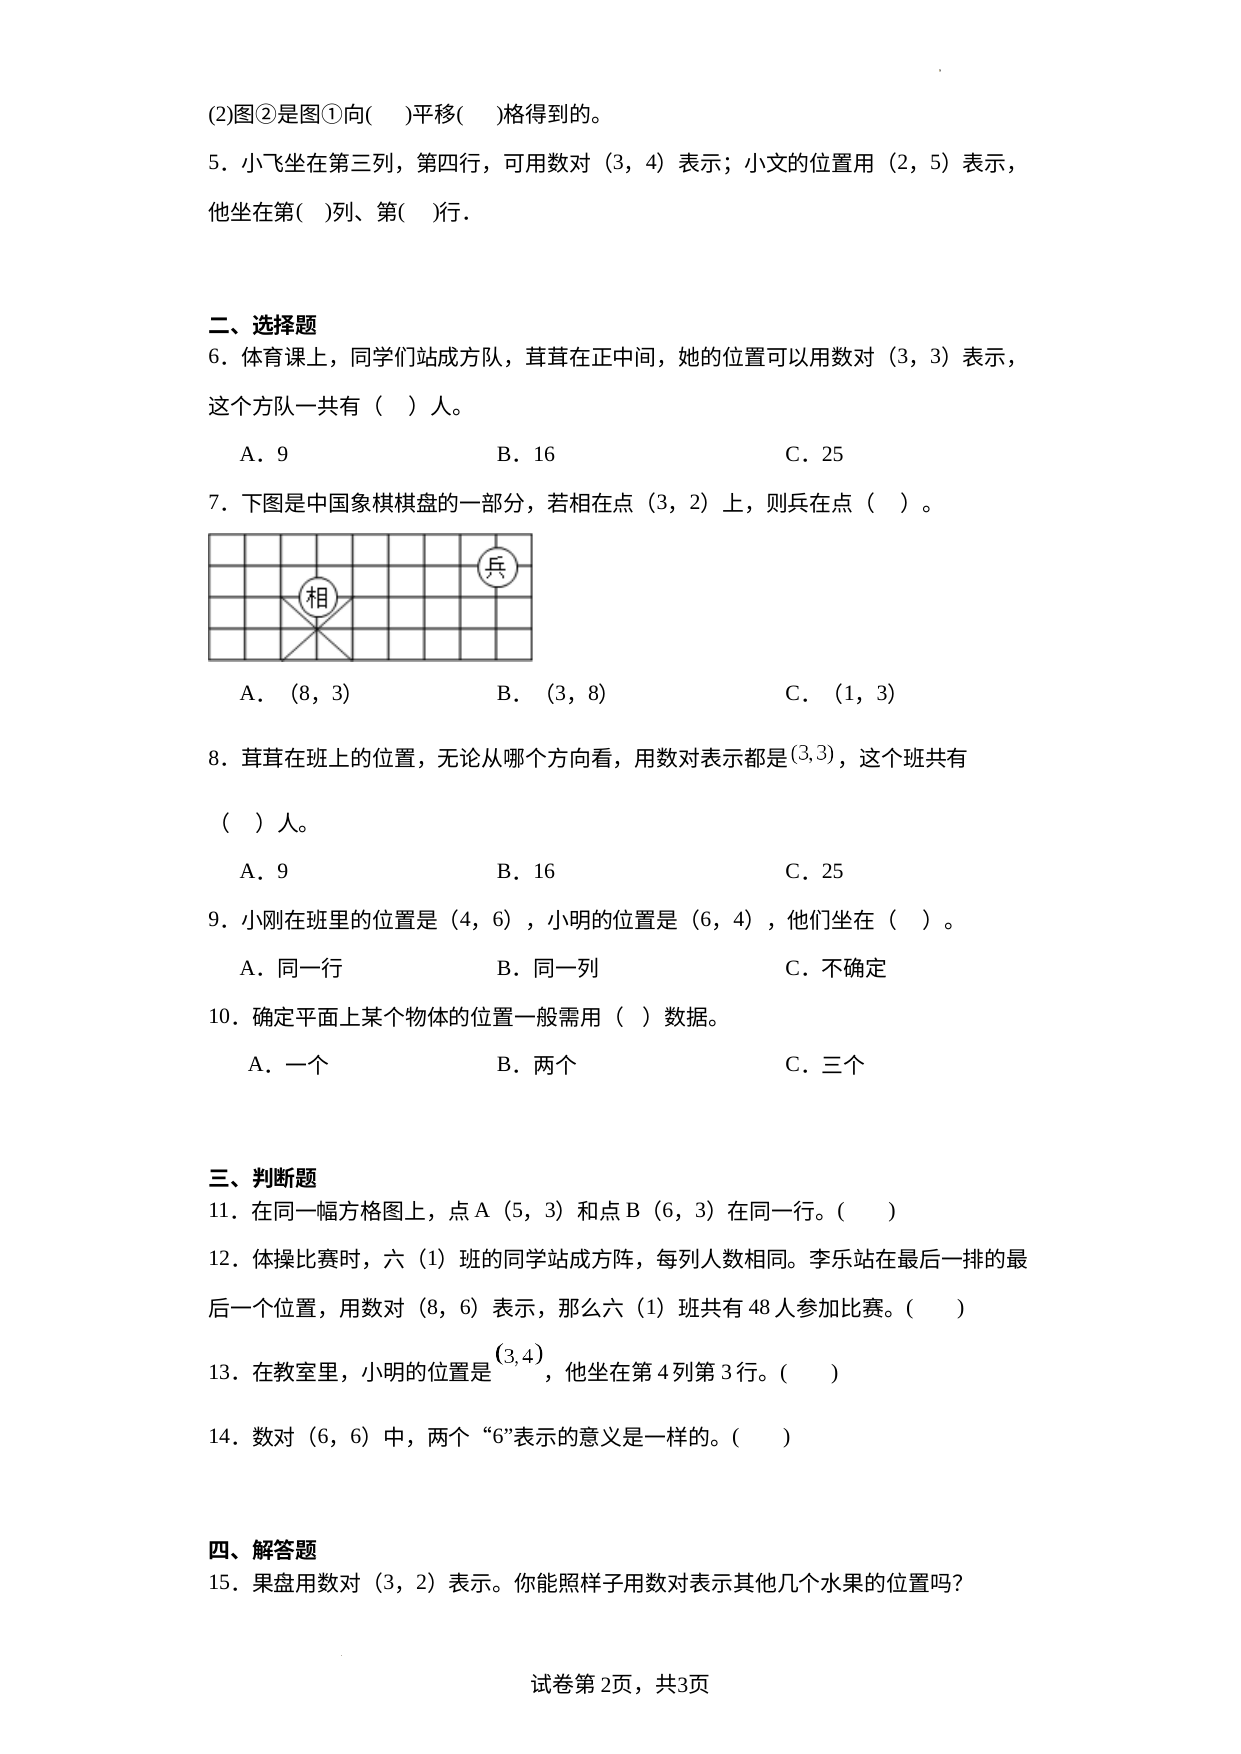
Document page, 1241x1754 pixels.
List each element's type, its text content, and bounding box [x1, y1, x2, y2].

text 9．小刚在班里的位置是（4，6），小明的位置是（6，4），他们坐在（ ）。 [208, 902, 1032, 935]
text 10．确定平面上某个物体的位置一般需用（ ）数据。 [208, 999, 1032, 1032]
text 5．小飞坐在第三列，第四行，可用数对（3，4）表示；小文的位置用（2，5）表示，他坐在第( )列、第( )行． [208, 145, 1032, 227]
text 15．果盘用数对（3，2）表示。你能照样子用数对表示其他几个水果的位置吗？ [208, 1565, 1032, 1598]
text A．（8，3） B．（3，8） C．（1，3） [239, 676, 1032, 709]
text (2)图②是图①向( )平移( )格得到的。 [208, 97, 1032, 129]
text 7．下图是中国象棋棋盘的一部分，若相在点（3，2）上，则兵在点（ ）。 [208, 485, 1032, 518]
text 11．在同一幅方格图上，点A（5，3）和点B（6，3）在同一行。( ) [208, 1193, 1032, 1226]
text 12．体操比赛时，六（1）班的同学站成方阵，每列人数相同。李乐站在最后一排的最后一个位置，用数对（8，6）表示，那么六（1）班共有48人参加比赛。( ) [208, 1242, 1032, 1323]
text 6．体育课上，同学们站成方队，茸茸在正中间，她的位置可以用数对（3，3）表示，这个方队一共有（ ）人。 [208, 340, 1032, 421]
text 三、判断题 [208, 1161, 1032, 1193]
text A．9 B．16 C．25 [239, 854, 1032, 887]
text A．9 B．16 C．25 [239, 437, 1032, 469]
text 8．茸茸在班上的位置，无论从哪个方向看，用数对表示都是，这个班共有（ ）人。 [208, 724, 1032, 838]
text A．同一行 B．同一列 C．不确定 [239, 951, 1032, 983]
text 四、解答题 [208, 1533, 1032, 1565]
text 二、选择题 [208, 307, 1032, 340]
text 14．数对（6，6）中，两个“6”表示的意义是一样的。( ) [208, 1419, 1032, 1452]
text A．一个 B．两个 C．三个 [248, 1047, 1032, 1080]
picture [208, 533, 533, 662]
text 13．在教室里，小明的位置是，他坐在第4列第3行。( ) [208, 1339, 1032, 1404]
